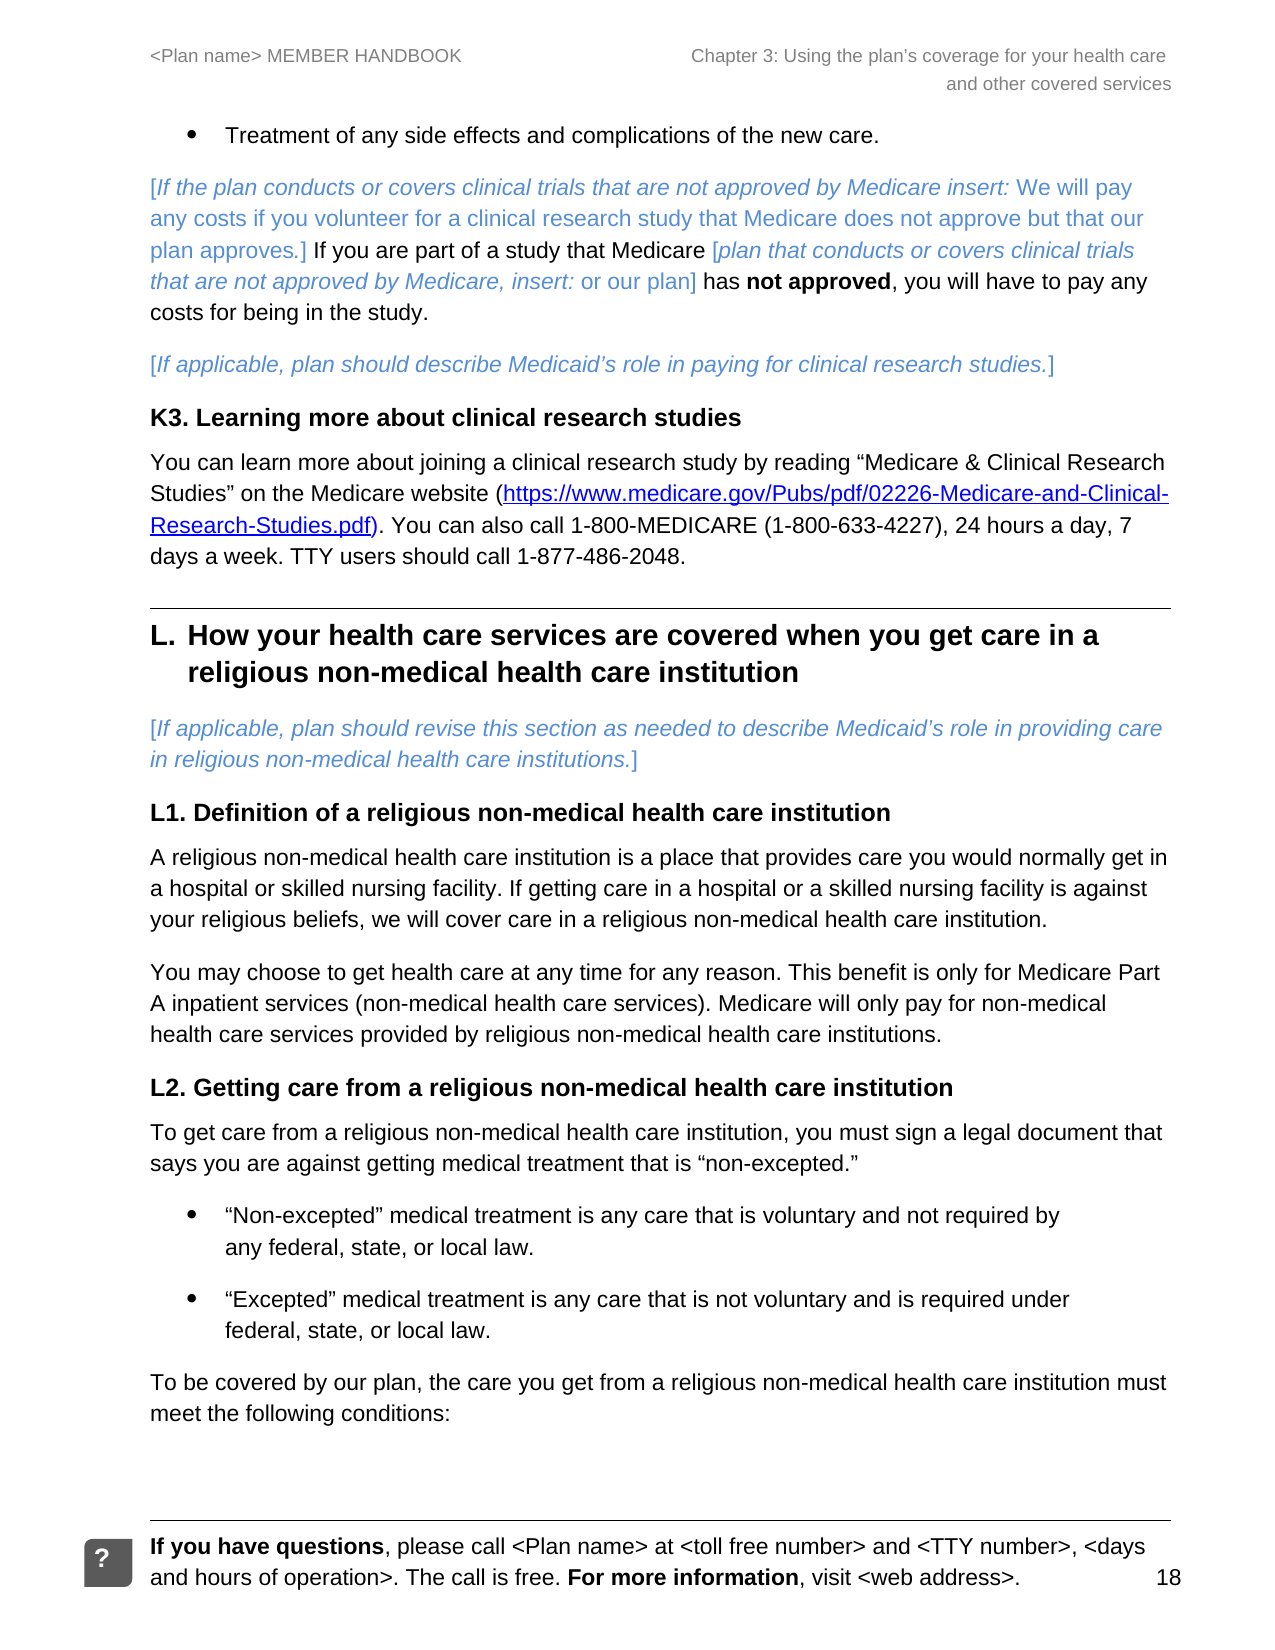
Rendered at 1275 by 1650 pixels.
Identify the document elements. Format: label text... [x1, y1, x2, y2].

subtitle L1. Definition of a religious non-medical health care institution [150, 794, 1096, 828]
text You can learn more about joining a clinical research study by reading “Medicare & Clinical Research Studies” on the Medicare website (https://www.medicare.gov/Pubs/pdf/02226-Medicare-and-Clinical-Research-Studies.pdf). You can also call 1-800-MEDICARE (1-800-633-4227), 24 hours a day, 7 days a week. TTY users should call 1-877-486-2048. [150, 446, 1171, 571]
text You may choose to get health care at any time for any reason. This benefit is only for Medicare Part A inpatient services (non-medical health care services). Medicare will only pay for non-medical health care services provided by religious non-medical health care institutions. [150, 955, 1171, 1049]
list “Excepted” medical treatment is any care that is not voluntary and is required under federal, state, or local law. [187, 1282, 1096, 1344]
text [If applicable, plan should describe Medicaid’s role in paying for clinical research studies.] [150, 348, 1171, 379]
subtitle L2. Getting care from a religious non-medical health care institution [150, 1069, 1096, 1103]
subtitle K3. Learning more about clinical research studies [150, 400, 1096, 433]
text A religious non-medical health care institution is a place that provides care you would normally get in a hospital or skilled nursing facility. If getting care in a hospital or a skilled nursing facility is against your religious beliefs, we will cover care in a religious non-medical health care institution. [150, 840, 1171, 934]
list “Non-excepted” medical treatment is any care that is voluntary and not required by any federal, state, or local law. [187, 1199, 1096, 1261]
list Treatment of any side effects and complications of the new care. [187, 118, 1096, 150]
text To be covered by our plan, the care you get from a religious non-medical health care institution must meet the following conditions: [150, 1365, 1171, 1428]
text [If the plan conducts or covers clinical trials that are not approved by Medicare insert: We will pay any costs if you volunteer for a clinical research study that Medicare does not approve but that our plan approves.] If you are part of a study that Medicare [plan that conducts or covers clinical trials that are not approved by Medicare, insert: or our plan] has not approved, you will have to pay any costs for being in the study. [150, 171, 1171, 327]
text To get care from a religious non-medical health care institution, you must sign a legal document that says you are against getting medical treatment that is “non-excepted.” [150, 1115, 1171, 1178]
subtitle How your health care services are covered when you get care in a religious non-medical health care institution [150, 609, 1171, 690]
text [If applicable, plan should revise this section as needed to describe Medicaid’s role in providing care in religious non-medical health care institutions.] [150, 711, 1171, 774]
